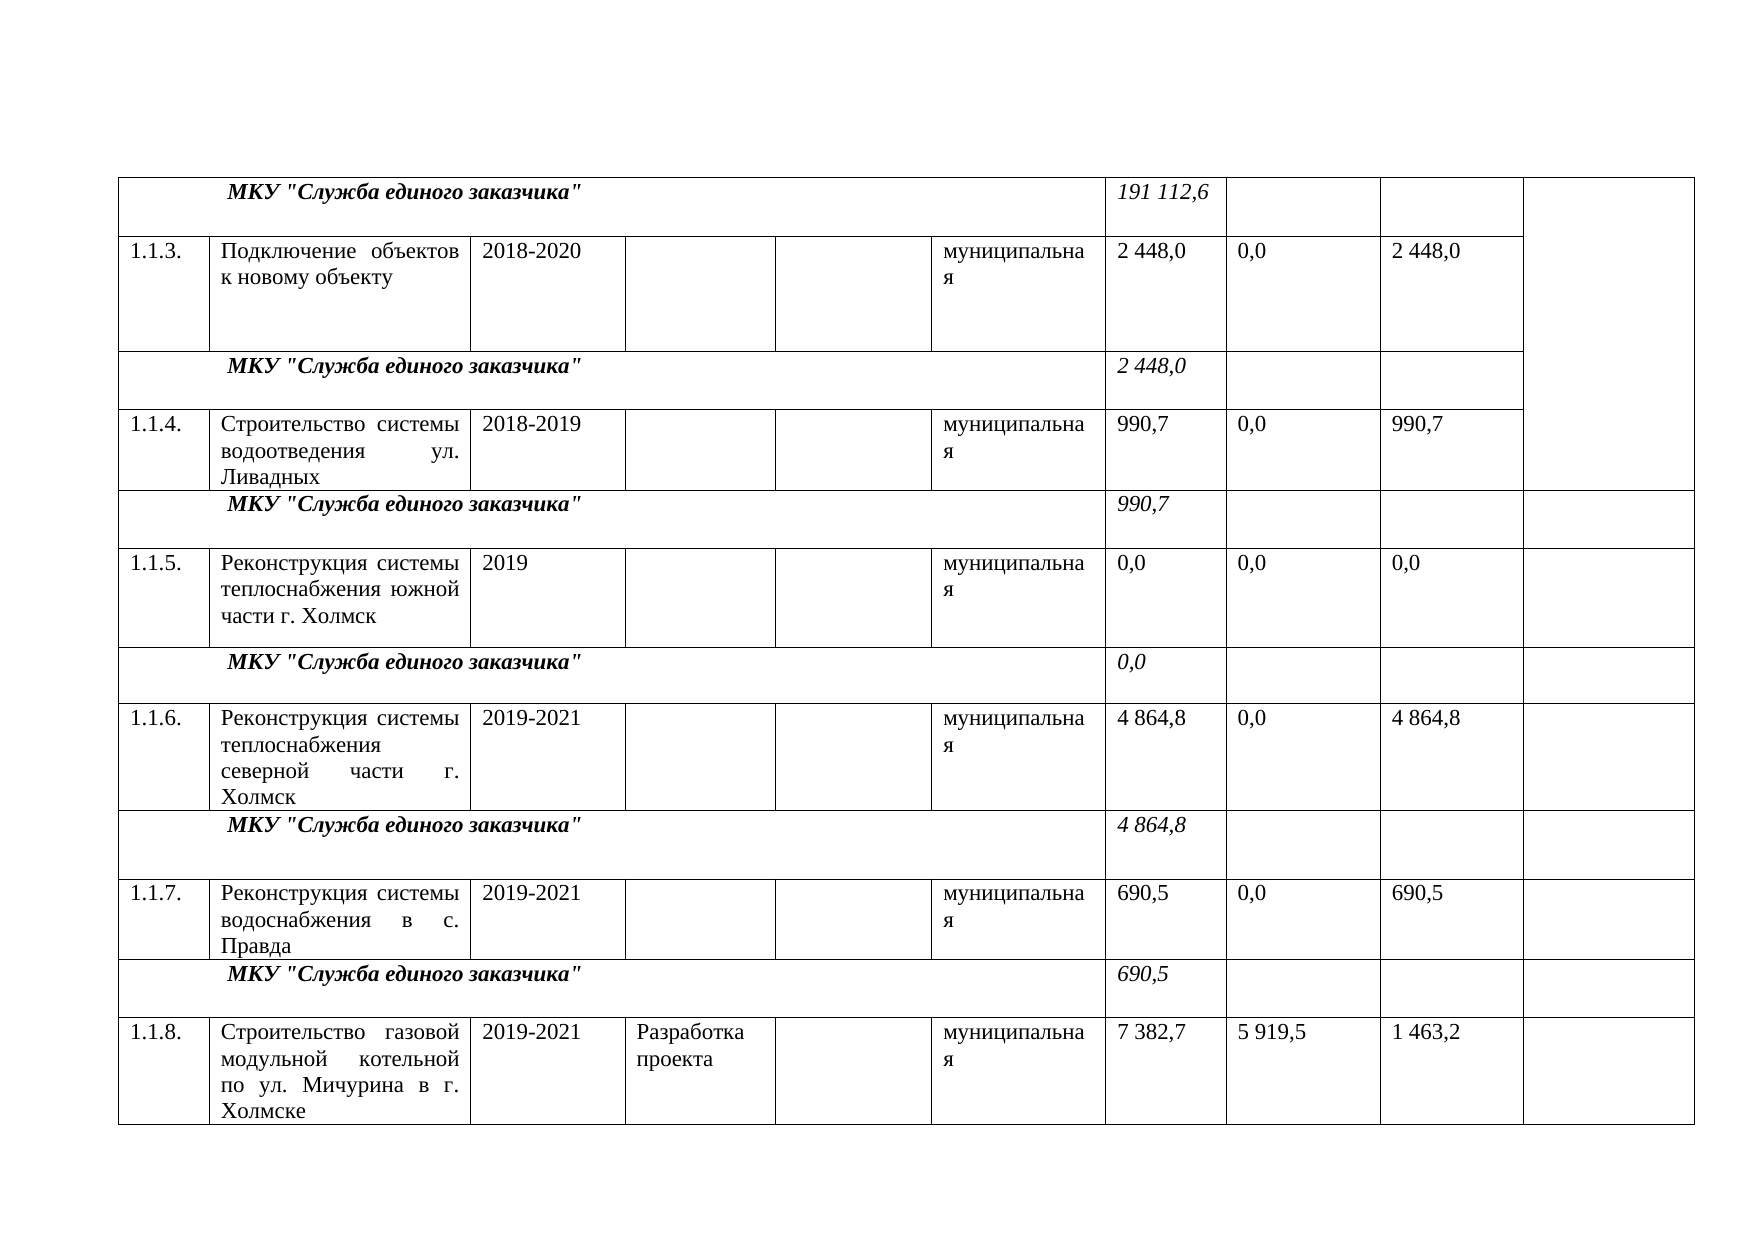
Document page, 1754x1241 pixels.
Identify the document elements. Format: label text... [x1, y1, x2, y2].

table_cell 0,0 [1106, 648, 1226, 703]
table_cell [1524, 648, 1694, 703]
table_cell 5 919,5 [1227, 1018, 1380, 1124]
table_cell МКУ "Служба единого заказчика" [119, 811, 1105, 878]
table_cell [776, 704, 931, 810]
table_cell 4 864,8 [1106, 704, 1226, 810]
table_cell 990,7 [1381, 410, 1523, 489]
table_cell муниципальная [932, 549, 1105, 647]
table_cell 2018-2020 [471, 237, 625, 351]
table_cell [1227, 960, 1380, 1017]
table_cell 2 448,0 [1106, 352, 1226, 409]
table_cell 1.1.8. [119, 1018, 209, 1124]
table_cell 0,0 [1227, 549, 1380, 647]
table_cell 0,0 [1381, 549, 1523, 647]
table_cell 1.1.5. [119, 549, 209, 647]
table_cell МКУ "Служба единого заказчика" [119, 960, 1105, 1017]
table_cell 2019-2021 [471, 880, 625, 958]
table_cell Реконструкция системы теплоснабжения южной части г. Холмск [210, 549, 470, 647]
table_cell муниципальная [932, 1018, 1105, 1124]
table_cell МКУ "Служба единого заказчика" [119, 491, 1105, 548]
table_cell 7 382,7 [1106, 1018, 1226, 1124]
table_cell [1381, 960, 1523, 1017]
table_cell 2019-2021 [471, 1018, 625, 1124]
table_cell [1227, 178, 1380, 236]
table_cell [626, 237, 775, 351]
table_cell [776, 410, 931, 489]
table_cell 4 864,8 [1381, 704, 1523, 810]
table_cell [776, 549, 931, 647]
table_cell Реконструкция системы теплоснабжения северной части г. Холмск [210, 704, 470, 810]
table_cell Разработка проекта [626, 1018, 775, 1124]
table_cell [1227, 648, 1380, 703]
table_cell [1381, 178, 1523, 236]
table_cell 0,0 [1227, 880, 1380, 958]
table_cell [1524, 880, 1694, 958]
table_cell муниципальная [932, 410, 1105, 489]
table_cell 0,0 [1227, 704, 1380, 810]
table_cell Реконструкция системы водоснабжения в с. Правда [210, 880, 470, 958]
table_cell [1524, 491, 1694, 548]
table_cell [626, 549, 775, 647]
table_cell муниципальная [932, 704, 1105, 810]
table_cell [1524, 960, 1694, 1017]
table_cell МКУ "Служба единого заказчика" [119, 178, 1105, 236]
table_cell [1381, 352, 1523, 409]
table_cell [776, 237, 931, 351]
table_cell 2018-2019 [471, 410, 625, 489]
table_cell [1524, 704, 1694, 810]
table_cell [626, 704, 775, 810]
table_cell [1381, 491, 1523, 548]
table_cell [1227, 811, 1380, 878]
table_cell [1227, 352, 1380, 409]
table_cell Строительство системы водоотведения ул. Ливадных [210, 410, 470, 489]
table_cell Строительство газовой модульной котельной по ул. Мичурина в г. Холмске [210, 1018, 470, 1124]
table_cell [626, 410, 775, 489]
table_cell 990,7 [1106, 410, 1226, 489]
table_cell 1.1.7. [119, 880, 209, 958]
table_cell 2 448,0 [1106, 237, 1226, 351]
table_cell 0,0 [1227, 410, 1380, 489]
table_cell МКУ "Служба единого заказчика" [119, 352, 1105, 409]
table_cell 990,7 [1106, 491, 1226, 548]
table_cell 0,0 [1106, 549, 1226, 647]
table_cell [626, 880, 775, 958]
table_cell [776, 880, 931, 958]
table_cell 1.1.3. [119, 237, 209, 351]
table_cell [776, 1018, 931, 1124]
table_cell 2019 [471, 549, 625, 647]
table_cell 0,0 [1227, 237, 1380, 351]
table_cell [1381, 648, 1523, 703]
table_cell 1 463,2 [1381, 1018, 1523, 1124]
table_cell [1524, 811, 1694, 878]
table_cell 690,5 [1106, 960, 1226, 1017]
table_cell 690,5 [1381, 880, 1523, 958]
table_cell 1.1.4. [119, 410, 209, 489]
table_cell [1381, 811, 1523, 878]
table_cell 4 864,8 [1106, 811, 1226, 878]
table_cell муниципальная [932, 880, 1105, 958]
table_cell 2 448,0 [1381, 237, 1523, 351]
table_cell 1.1.6. [119, 704, 209, 810]
table_cell 690,5 [1106, 880, 1226, 958]
table_cell [1227, 491, 1380, 548]
table_cell 191 112,6 [1106, 178, 1226, 236]
table_cell Подключение объектов к новому объекту [210, 237, 470, 351]
table_cell 2019-2021 [471, 704, 625, 810]
table_cell [1524, 549, 1694, 647]
table_cell МКУ "Служба единого заказчика" [119, 648, 1105, 703]
table_cell муниципальная [932, 237, 1105, 351]
table_cell [1524, 1018, 1694, 1124]
